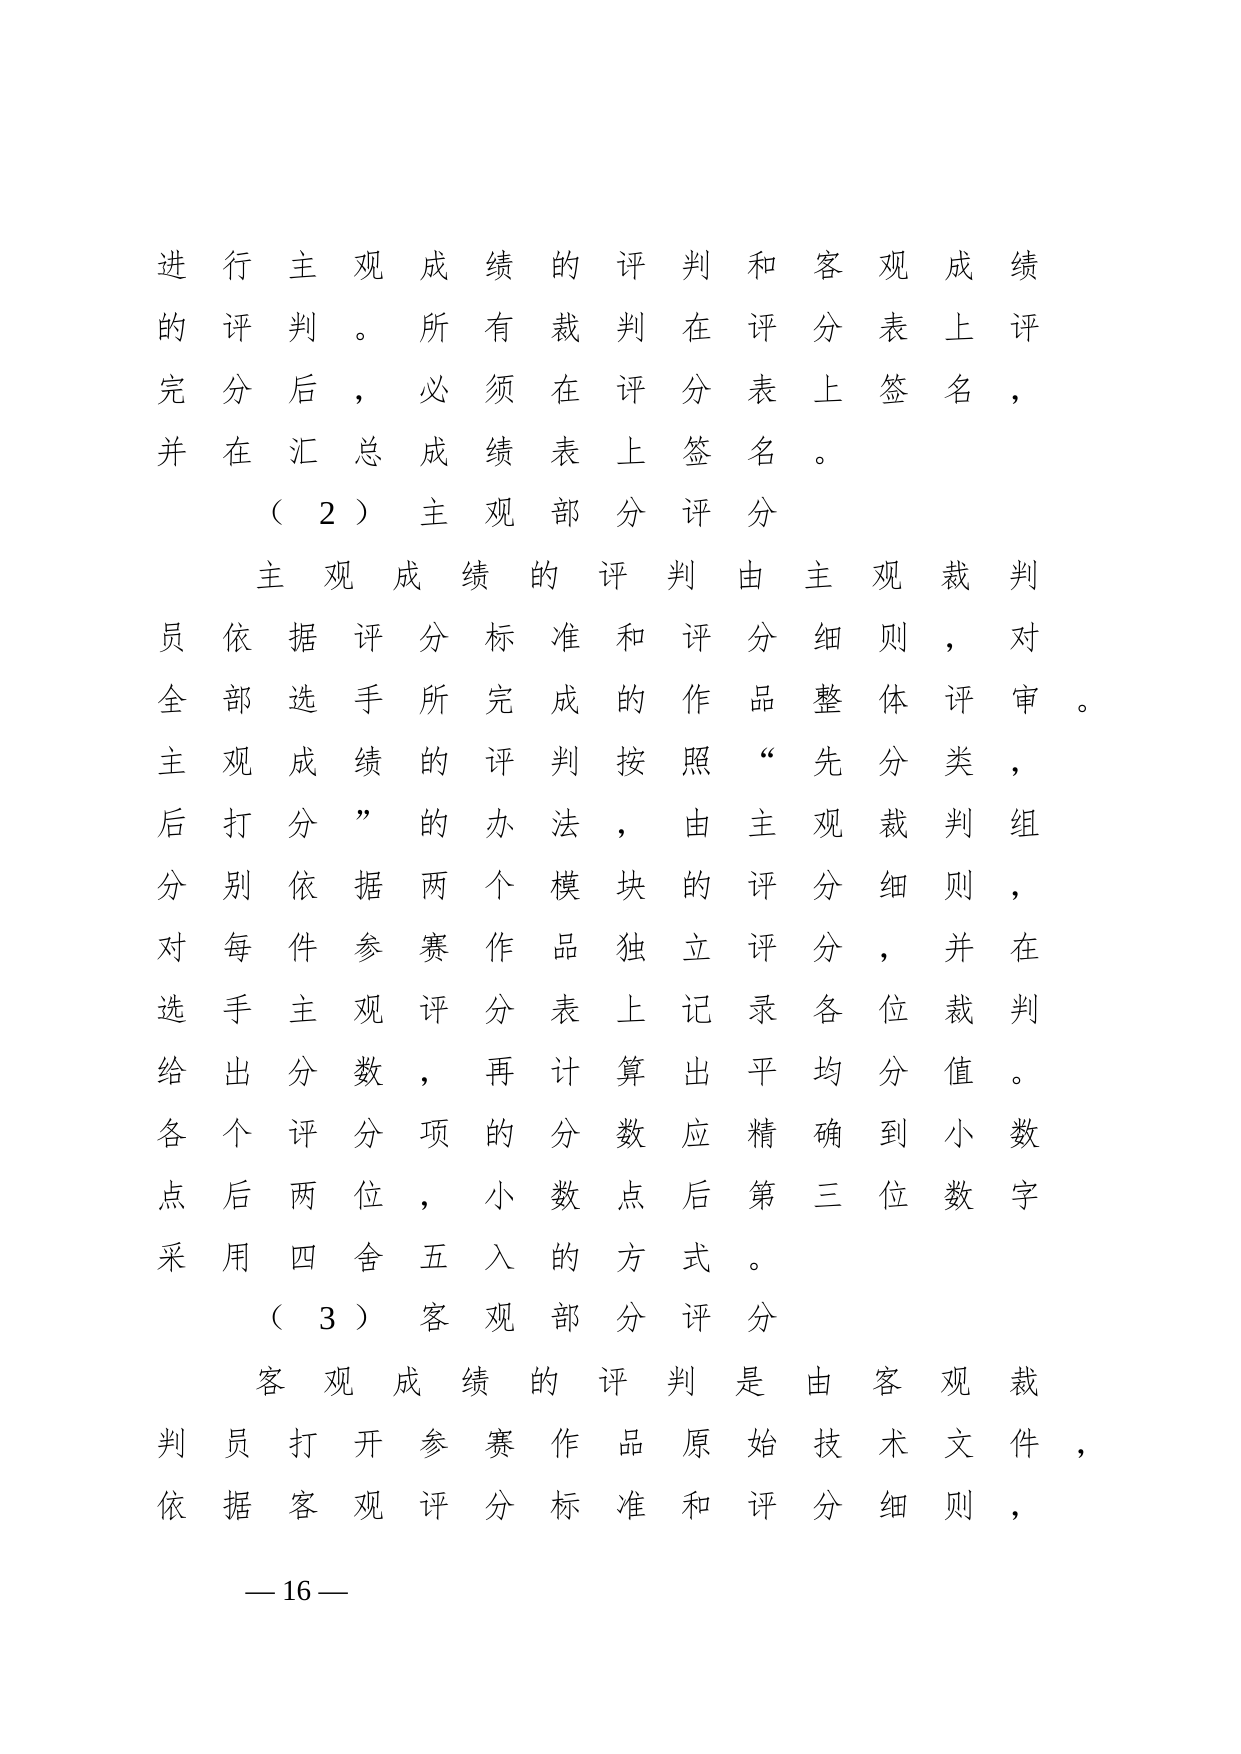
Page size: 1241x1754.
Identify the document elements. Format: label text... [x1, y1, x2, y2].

text （3）客观部分评分 [155, 1286, 1073, 1348]
text 主观成绩的评判由主观裁判员依据评分标准和评分细则，对全部选手所完成的作品整体评审。主观成绩的评判按照“先分类，后打分”的办法，由主观裁判组分别依据两个模块的评分细则，对每件参赛作品独立评分，并在选手主观评分表上记录各位裁判给出分数，再计算出平均分值。各个评分项的分数应精确到小数点后两位，小数点后第三位数字采用四舍五入的方式。 [155, 542, 1073, 1286]
text （2）主观部分评分 [155, 480, 1073, 542]
